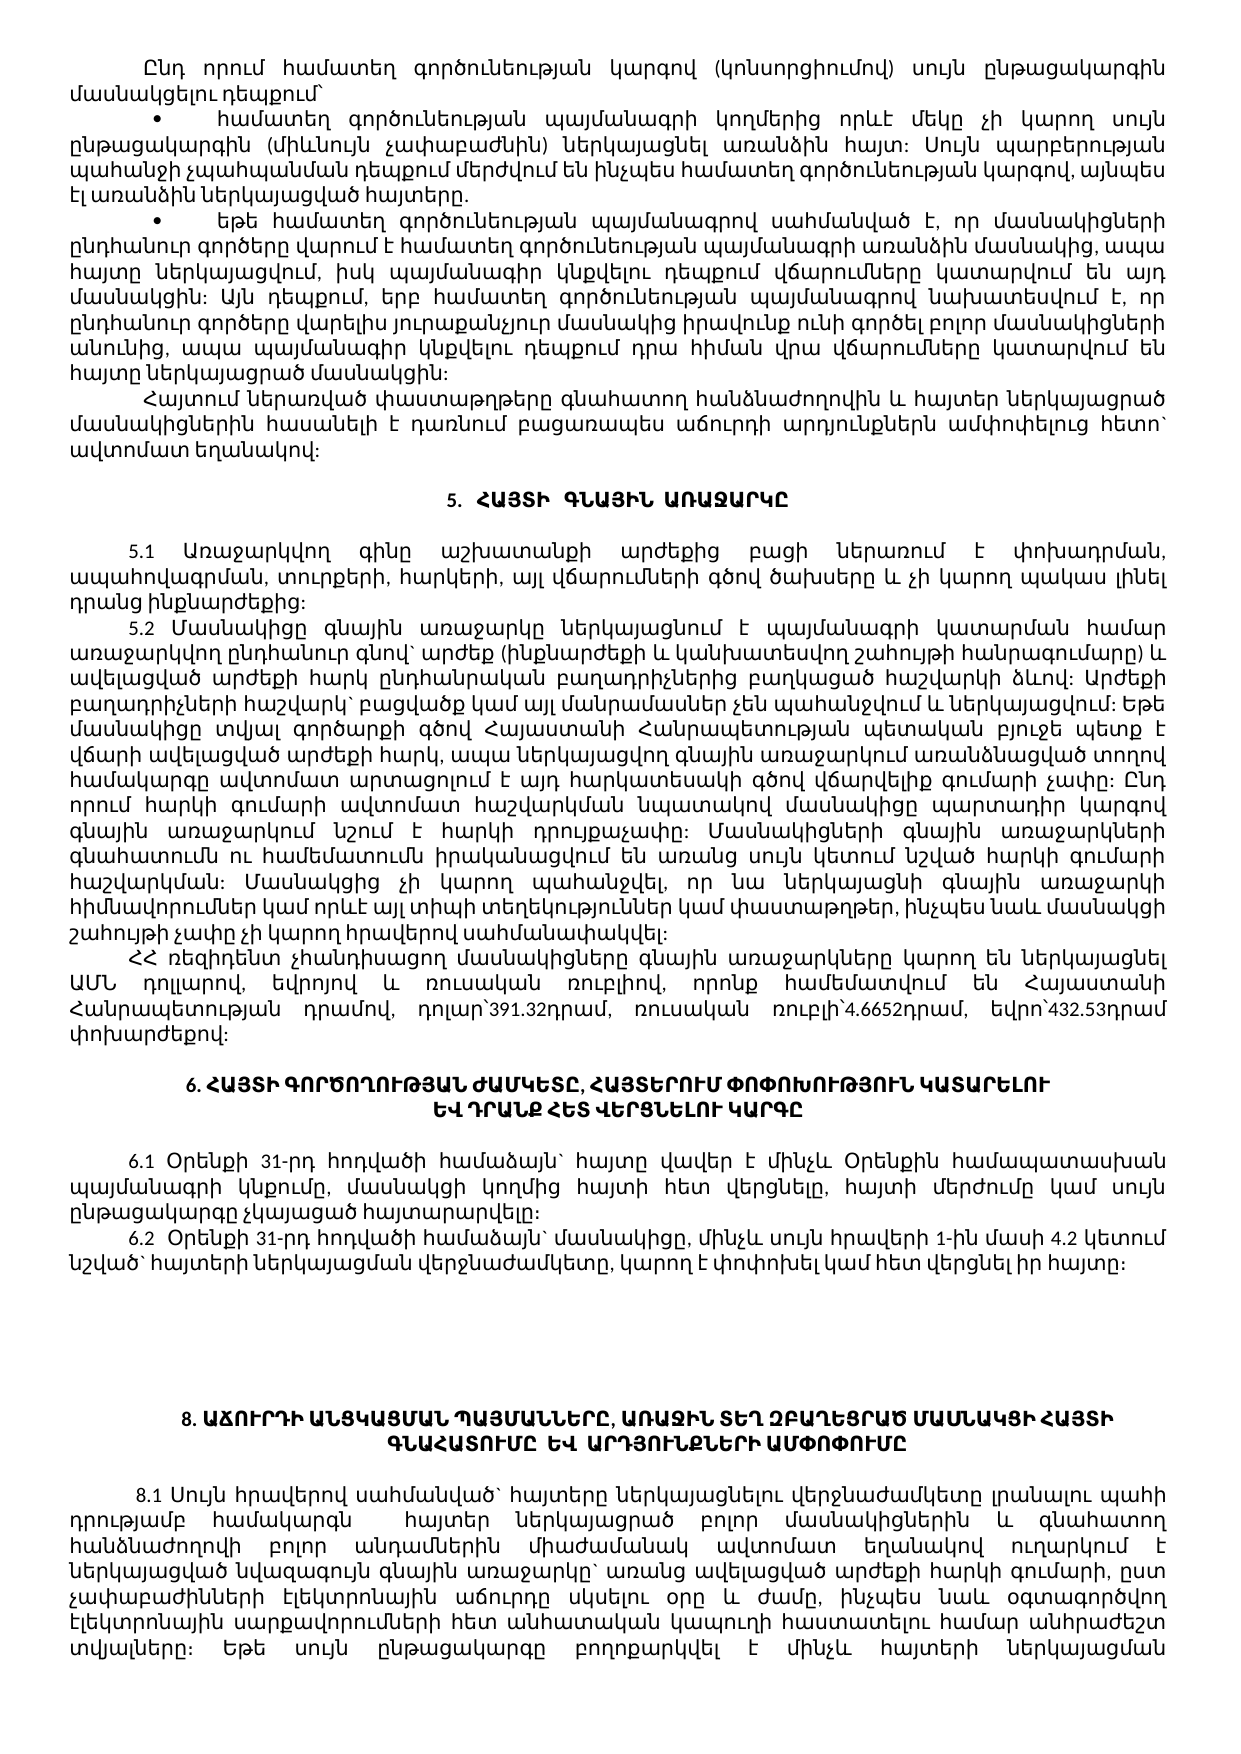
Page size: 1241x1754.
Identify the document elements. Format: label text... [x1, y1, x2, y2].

list համատեղ գործունեության պայմանագրի կողմերից որևէ մեկը չի կարող սույն ընթացակարգին (միևնույն չափաբաժնին) ներկայացնել առանձին հայտ: Սույն պարբերության պահանջի չպահպանման դեպքում մերժվում են ինչպես համատեղ գործունեության կարգով, այնպես էլ առանձին ներկայացված հայտերը. [69, 106, 1167, 208]
text Հայտում ներառված փաստաթղթերը գնահատող հանձնաժողովին և հայտեր ներկայացրած մասնակիցներին հասանելի է դառնում բացառապես աճուրդի արդյունքներն ամփոփելուց հետո` ավտոմատ եղանակով: [69, 386, 1167, 462]
text 6. ՀԱՅՏԻ ԳՈՐԾՈՂՈՒԹՅԱՆ ԺԱՄԿԵՏԸ, ՀԱՅՏԵՐՈՒՄ ՓՈՓՈԽՈՒԹՅՈՒՆ ԿԱՏԱՐԵԼՈՒ [69, 1072, 1167, 1098]
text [69, 1482, 1167, 1660]
text Ընդ որում համատեղ գործունեության կարգով (կոնսորցիումով) սույն ընթացակարգին մասնակցելու դեպքում՝ [69, 56, 1167, 106]
text 6.2 Օրենքի 31-րդ հոդվածի համաձայն` մասնակիցը, մինչև սույն հրավերի 1-ին մասի 4.2 կետում նշված` հայտերի ներկայացման վերջնաժամկետը, կարող է փոփոխել կամ հետ վերցնել իր հայտը։ [69, 1225, 1167, 1276]
text 8. ԱՃՈՒՐԴԻ ԱՆՑԿԱՑՄԱՆ ՊԱՅՄԱՆՆԵՐԸ, ԱՌԱՋԻՆ ՏԵՂ ԶԲԱՂԵՑՐԱԾ ՄԱՍՆԱԿՑԻ ՀԱՅՏԻ [69, 1406, 1167, 1431]
text ՀՀ ռեզիդենտ չհանդիսացող մասնակիցները գնային առաջարկները կարող են ներկայացնել ԱՄՆ դոլլարով, եվրոյով և ռուսական ռուբլիով, որոնք համեմատվում են Հայաստանի Հանրապետության դրամով, դոլար՝391.32դրամ, ռուսական ռուբլի՝4.6652դրամ, եվրո՝432.53դրամ փոխարժեքով: [69, 945, 1167, 1047]
text 5.2 Մասնակիցը գնային առաջարկը ներկայացնում է պայմանագրի կատարման համար առաջարկվող ընդհանուր գնով` արժեք (ինքնարժեքի և կանխատեսվող շահույթի հանրագումարը) և ավելացված արժեքի հարկ ընդհանրական բաղադրիչներից բաղկացած հաշվարկի ձևով: Արժեքի բաղադրիչների հաշվարկ` բացվածք կամ այլ մանրամասներ չեն պահանջվում և ներկայացվում: Եթե մասնակիցը տվյալ գործարքի գծով Հայաստանի Հանրապետության պետական բյուջե պետք է վճարի ավելացված արժեքի հարկ, ապա ներկայացվող գնային առաջարկում առանձնացված տողով համակարգը ավտոմատ արտացոլում է այդ հարկատեսակի գծով վճարվելիք գումարի չափը: Ընդ որում հարկի գումարի ավտոմատ հաշվարկման նպատակով մասնակիցը պարտադիր կարգով գնային առաջարկում նշում է հարկի դրույքաչափը: Մասնակիցների գնային առաջարկների գնահատումն ու համեմատումն իրականացվում են առանց սույն կետում նշված հարկի գումարի հաշվարկման: Մասնակցից չի կարող պահանջվել, որ նա ներկայացնի գնային առաջարկի հիմնավորումներ կամ որևէ այլ տիպի տեղեկություններ կամ փաստաթղթեր, ինչպես նաև մասնակցի շահույթի չափը չի կարող հրավերով սահմանափակվել: [69, 615, 1167, 945]
text ԳՆԱՀԱՏՈՒՄԸ ԵՎ ԱՐԴՅՈՒՆՔՆԵՐԻ ԱՄՓՈՓՈՒՄԸ [69, 1431, 1167, 1457]
text 5. ՀԱՅՏԻ ԳՆԱՅԻՆ ԱՌԱՋԱՐԿԸ [69, 488, 1167, 513]
text ԵՎ ԴՐԱՆՔ ՀԵՏ ՎԵՐՑՆԵԼՈՒ ԿԱՐԳԸ [69, 1098, 1167, 1123]
text 6.1 Օրենքի 31-րդ հոդվածի համաձայն` հայտը վավեր է մինչև Օրենքին համապատասխան պայմանագրի կնքումը, մասնակցի կողմից հայտի հետ վերցնելը, հայտի մերժումը կամ սույն ընթացակարգը չկայացած հայտարարվելը։ [69, 1148, 1167, 1225]
text 5.1 Առաջարկվող գինը աշխատանքի արժեքից բացի ներառում է փոխադրման, ապահովագրման, տուրքերի, հարկերի, այլ վճարումների գծով ծախսերը և չի կարող պակաս լինել դրանց ինքնարժեքից: [69, 538, 1167, 615]
list եթե համատեղ գործունեության պայմանագրով սահմանված է, որ մասնակիցների ընդհանուր գործերը վարում է համատեղ գործունեության պայմանագրի առանձին մասնակից, ապա հայտը ներկայացվում, իսկ պայմանագիր կնքվելու դեպքում վճարումները կատարվում են այդ մասնակցին: Այն դեպքում, երբ համատեղ գործունեության պայմանագրով նախատեսվում է, որ ընդհանուր գործերը վարելիս յուրաքանչյուր մասնակից իրավունք ունի գործել բոլոր մասնակիցների անունից, ապա պայմանագիր կնքվելու դեպքում դրա հիման վրա վճարումները կատարվում են հայտը ներկայացրած մասնակցին: [69, 208, 1167, 386]
